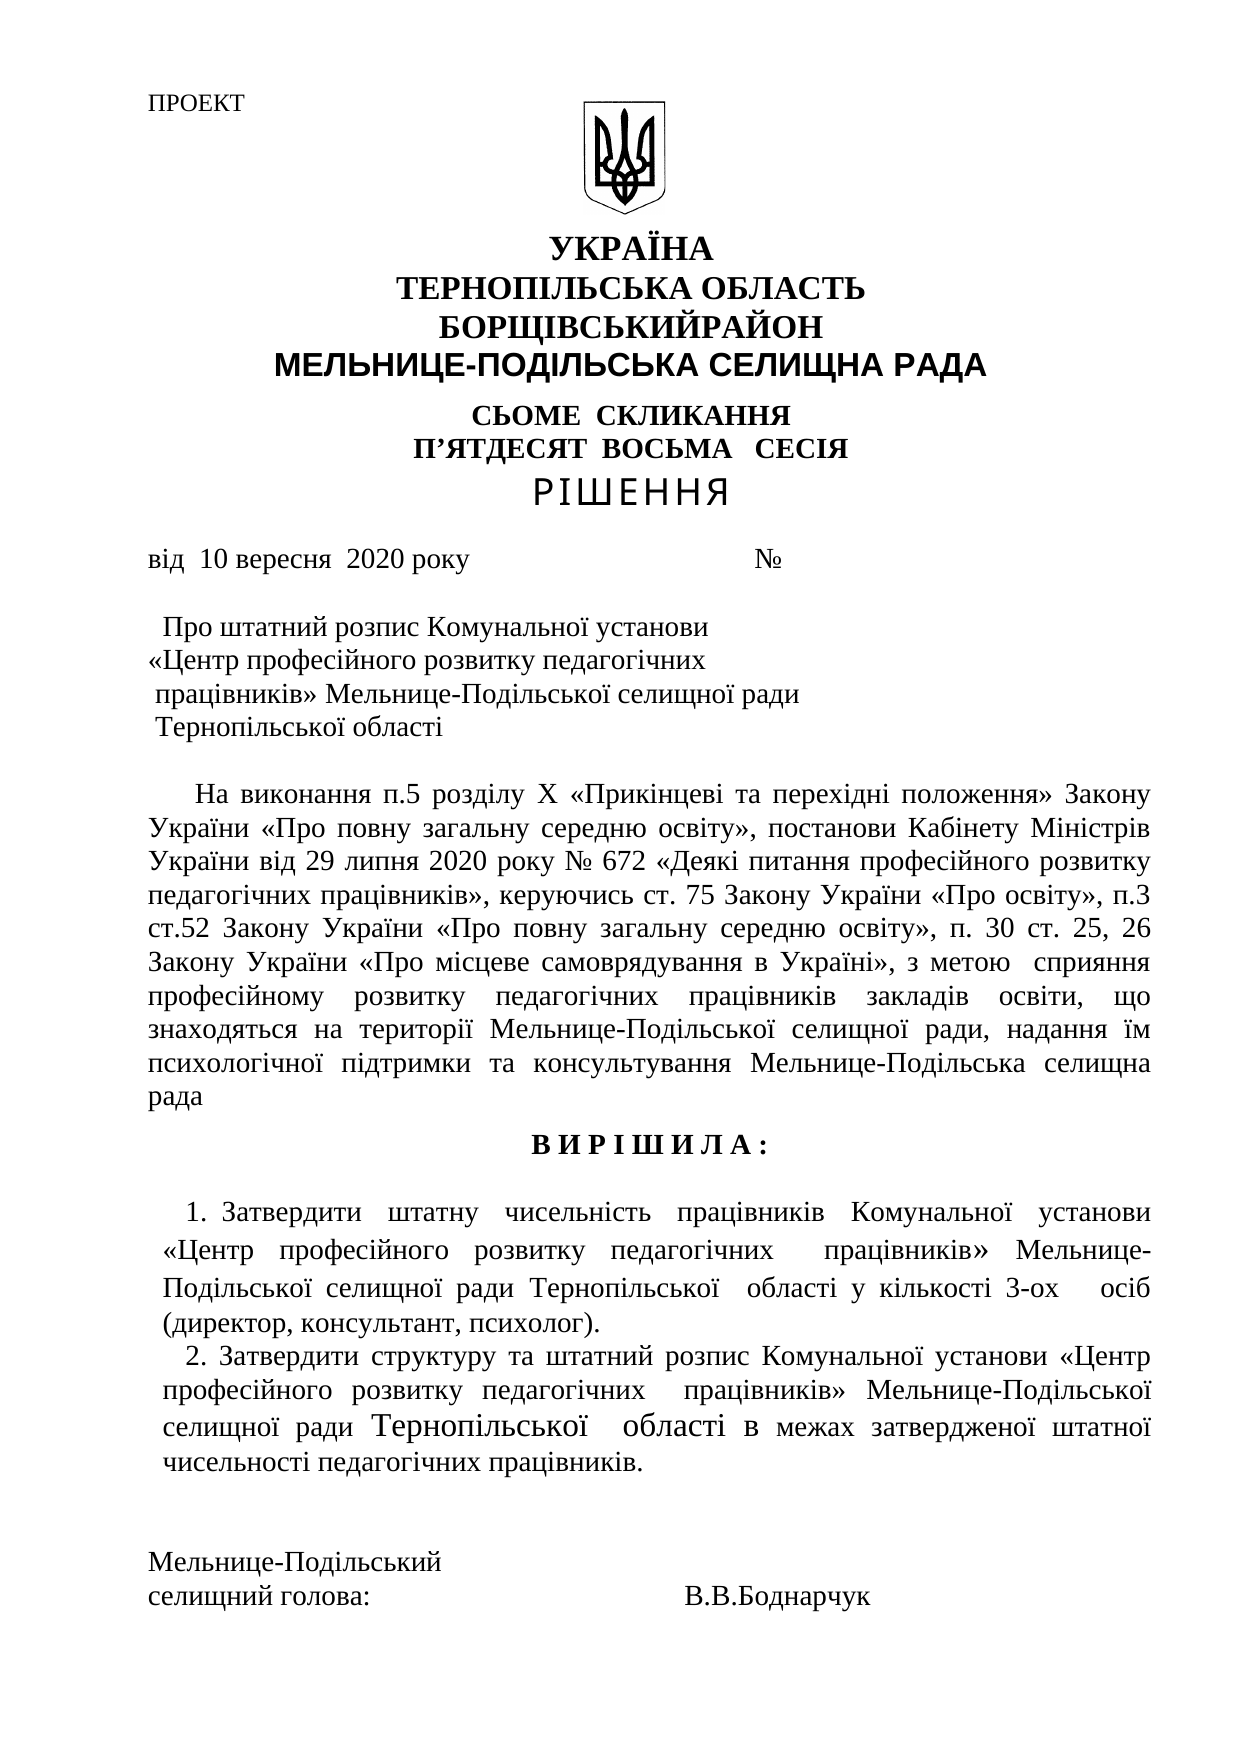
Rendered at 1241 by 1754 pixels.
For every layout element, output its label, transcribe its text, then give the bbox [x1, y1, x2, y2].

text Тернопільської області [148, 709, 1152, 743]
text селищний голова: В.В.Боднарчук [148, 1578, 1152, 1611]
text СЬОМЕ СКЛИКАННЯ [148, 398, 1114, 432]
text від 10 вересня 2020 року № [148, 542, 1152, 575]
text працівників» Мельнице-Подільської селищної ради [148, 676, 1152, 709]
text На виконання п.5 розділу X «Прикінцеві та перехідні положення» Закону України «Про повну загальну середню освіту», постанови Кабінету Міністрів України від 29 липня 2020 року № 672 «Деякі питання професійного розвитку педагогічних працівників», керуючись ст. 75 Закону України «Про освіту», п.3 ст.52 Закону України «Про повну загальну середню освіту», п. 30 ст. 25, 26 Закону України «Про місцеве самоврядування в Україні», з метою сприяння професійному розвитку педагогічних працівників закладів освіти, що знаходяться на території Мельнице-Подільської селищної ради, надання їм психологічної підтримки та консультування Мельнице-Подільська селищна рада [148, 776, 1152, 1112]
text ТЕРНОПІЛЬСЬКА ОБЛАСТЬ [148, 268, 1114, 307]
text Про штатний розпис Комунальної установи [148, 609, 1152, 642]
text МЕЛЬНИЦЕ-ПОДІЛЬСЬКА СЕЛИЩНА РАДА [148, 345, 1114, 384]
text УКРАЇНА [148, 228, 1114, 268]
text 2. Затвердити структуру та штатний розпис Комунальної установи «Центр професійного розвитку педагогічних працівників» Мельнице-Подільської селищної ради Тернопільської області в межах затвердженої штатної чисельності педагогічних працівників. [162, 1338, 1152, 1477]
text «Центр професійного розвитку педагогічних [148, 642, 1152, 676]
text БОРЩІВСЬКИЙРАЙОН [148, 307, 1114, 345]
text П’ЯТДЕСЯТ ВОСЬМА СЕСІЯ [148, 432, 1114, 465]
text В И Р І Ш И Л А : [148, 1127, 1152, 1161]
list Затвердити штатну чисельність працівників Комунальної установи «Центр професійного розвитку педагогічних працівників» Мельнице-Подільської селищної ради Тернопільської області у кількості 3-ох осіб (директор, консультант, психолог). [162, 1194, 1152, 1338]
text ПРОЕКТ [110, 88, 1152, 117]
text РІШЕННЯ [148, 465, 1114, 516]
text Мельнице-Подільський [148, 1544, 1152, 1578]
